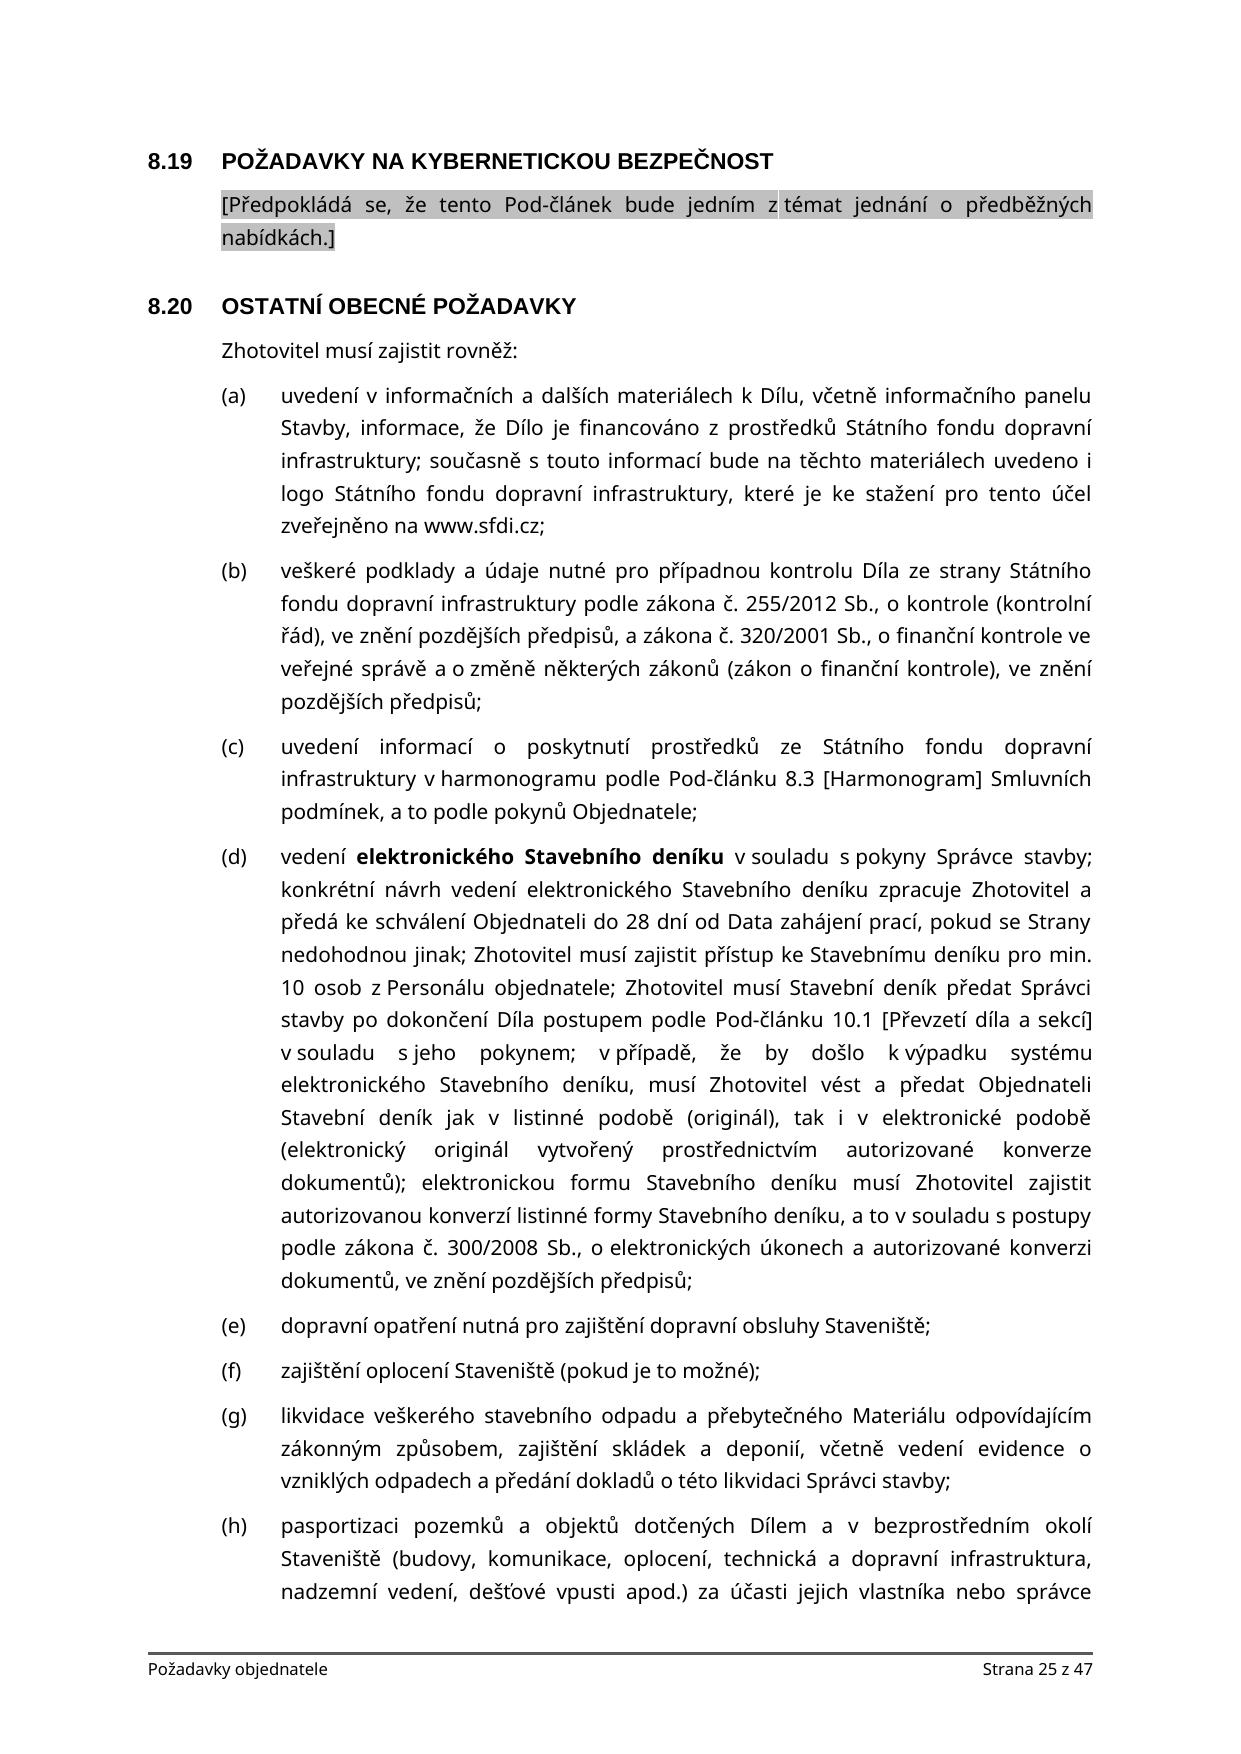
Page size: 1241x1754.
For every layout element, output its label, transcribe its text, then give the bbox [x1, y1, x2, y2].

text uvedení informací o poskytnutí prostředků ze Státního fondu dopravní infrastruktury v harmonogramu podle Pod-článku 8.3 [Harmonogram] Smluvních podmínek, a to podle pokynů Objednatele; [221, 732, 1093, 826]
text likvidace veškerého stavebního odpadu a přebytečného Materiálu odpovídajícím zákonným způsobem, zajištění skládek a deponií, včetně vedení evidence o vzniklých odpadech a předání dokladů o této likvidaci Správci stavby; [221, 1401, 1093, 1495]
text zajištění oplocení Staveniště (pokud je to možné); [221, 1356, 1093, 1385]
text Ostatní obecné požadavky [148, 293, 1093, 319]
text Požadavky na kybernetickou bezpečnost [148, 148, 1093, 174]
list [Předpokládá se, že tento Pod-článek bude jedním z témat jednání o předběžných nabídkách.] [221, 190, 1093, 251]
text dopravní opatření nutná pro zajištění dopravní obsluhy Staveniště; [221, 1311, 1093, 1339]
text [221, 1512, 1093, 1605]
text veškeré podklady a údaje nutné pro případnou kontrolu Díla ze strany Státního fondu dopravní infrastruktury podle zákona č. 255/2012 Sb., o kontrole (kontrolní řád), ve znění pozdějších předpisů, a zákona č. 320/2001 Sb., o finanční kontrole ve veřejné správě a o změně některých zákonů (zákon o finanční kontrole), ve znění pozdějších předpisů; [221, 556, 1093, 715]
text Zhotovitel musí zajistit rovněž: [221, 336, 1093, 364]
text vedení elektronického Stavebního deníku v souladu s pokyny Správce stavby; konkrétní návrh vedení elektronického Stavebního deníku zpracuje Zhotovitel a předá ke schválení Objednateli do 28 dní od Data zahájení prací, pokud se Strany nedohodnou jinak; Zhotovitel musí zajistit přístup ke Stavebnímu deníku pro min. 10 osob z Personálu objednatele; Zhotovitel musí Stavební deník předat Správci stavby po dokončení Díla postupem podle Pod-článku 10.1 [Převzetí díla a sekcí] v souladu s jeho pokynem; v případě, že by došlo k výpadku systému elektronického Stavebního deníku, musí Zhotovitel vést a předat Objednateli Stavební deník jak v listinné podobě (originál), tak i v elektronické podobě (elektronický originál vytvořený prostřednictvím autorizované konverze dokumentů); elektronickou formu Stavebního deníku musí Zhotovitel zajistit autorizovanou konverzí listinné formy Stavebního deníku, a to v souladu s postupy podle zákona č. 300/2008 Sb., o elektronických úkonech a autorizované konverzi dokumentů, ve znění pozdějších předpisů; [221, 842, 1093, 1294]
text uvedení v informačních a dalších materiálech k Dílu, včetně informačního panelu Stavby, informace, že Dílo je financováno z prostředků Státního fondu dopravní infrastruktury; současně s touto informací bude na těchto materiálech uvedeno i logo Státního fondu dopravní infrastruktury, které je ke stažení pro tento účel zveřejněno na www.sfdi.cz; [221, 381, 1093, 540]
